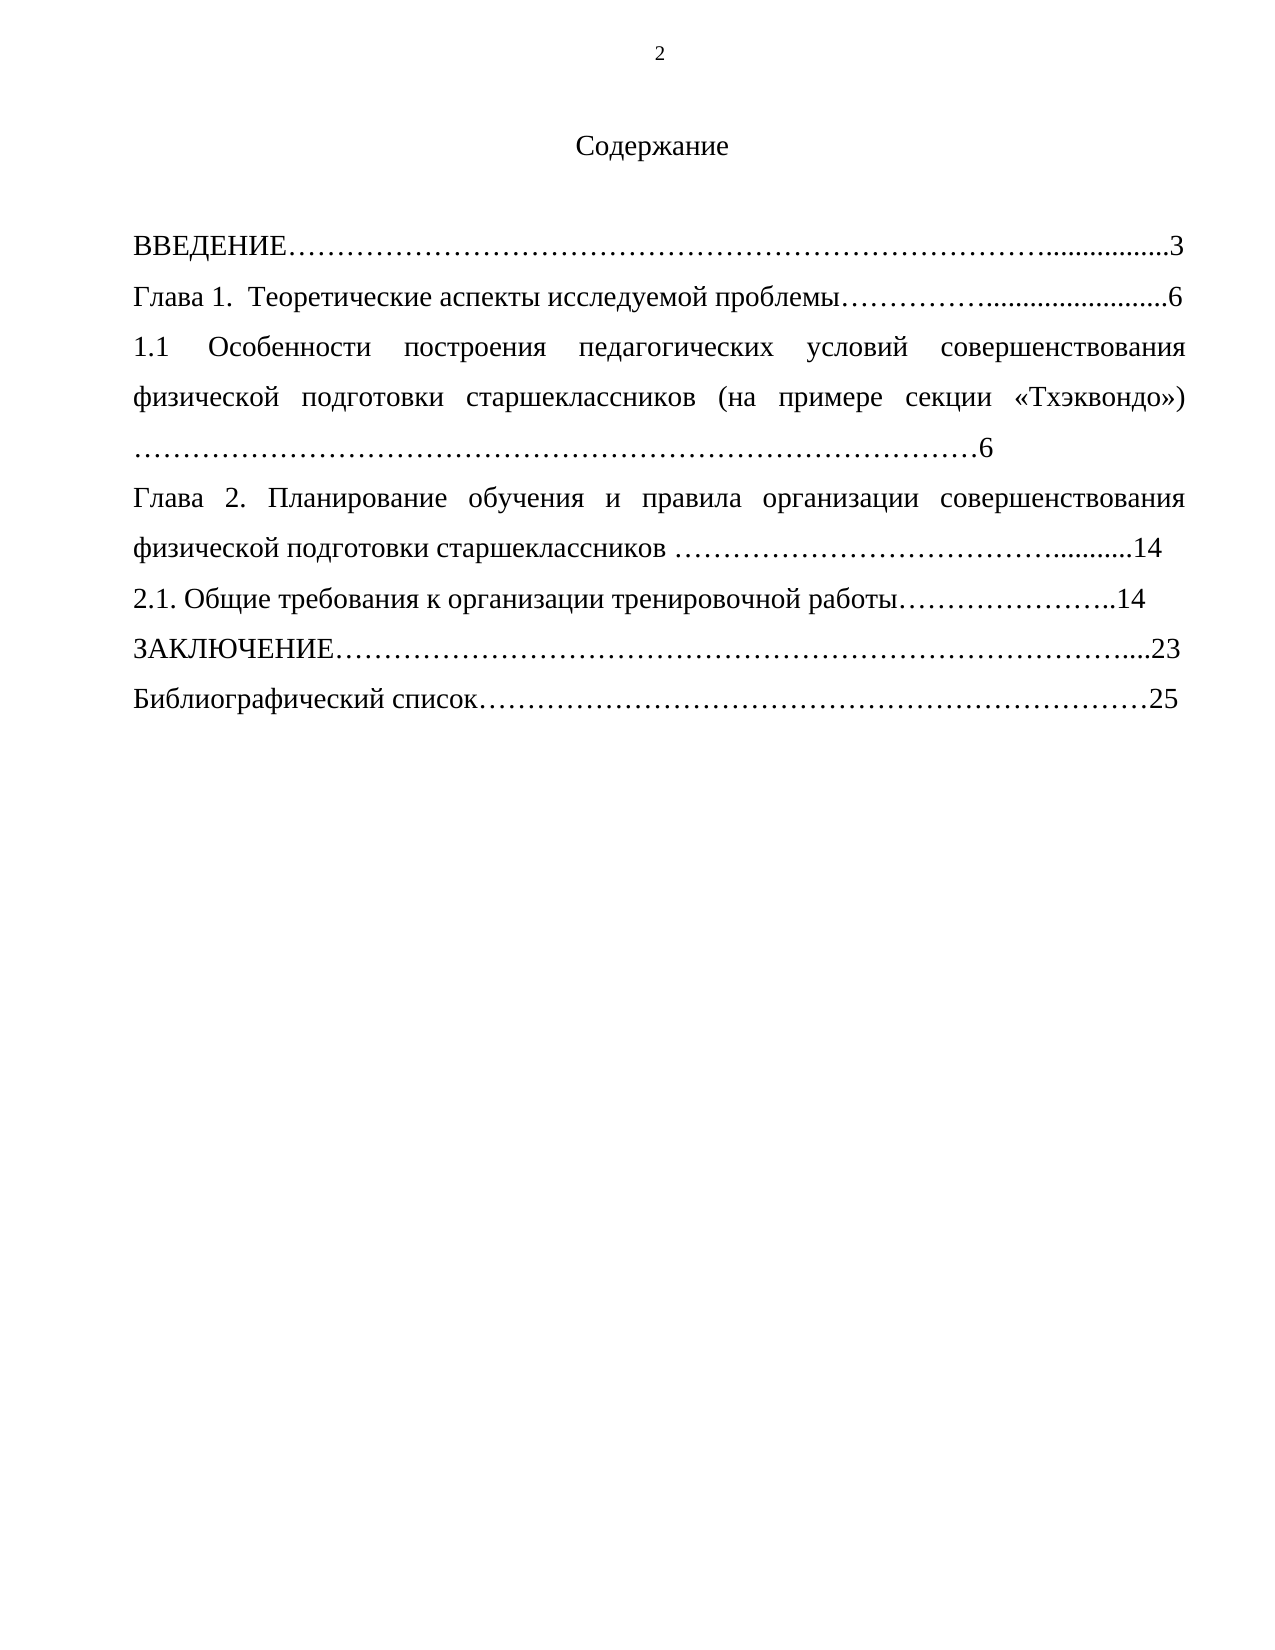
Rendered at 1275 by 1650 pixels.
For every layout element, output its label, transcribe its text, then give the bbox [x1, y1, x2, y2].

text ВВЕДЕНИЕ…………………………………………………………………….................3 [133, 228, 1186, 262]
text 2.1. Общие требования к организации тренировочной работы…………………..14 [133, 581, 1186, 614]
text Содержание [118, 128, 1186, 161]
list Особенности построения педагогических условий совершенствования физической подготовки старшеклассников (на примере секции «Тхэквондо»)……………………………………………………………………………6 [133, 329, 1186, 463]
text Глава 1. Теоретические аспекты исследуемой проблемы…………….........................6 [133, 279, 1186, 312]
text Глава 2. Планирование обучения и правила организации совершенствования физической подготовки старшеклассников …………………………………...........14 [133, 480, 1186, 564]
text Библиографический список……………………………………………………………25 [59, 681, 1186, 715]
text ЗАКЛЮЧЕНИЕ………………………………………………………………………....23 [59, 631, 1186, 664]
